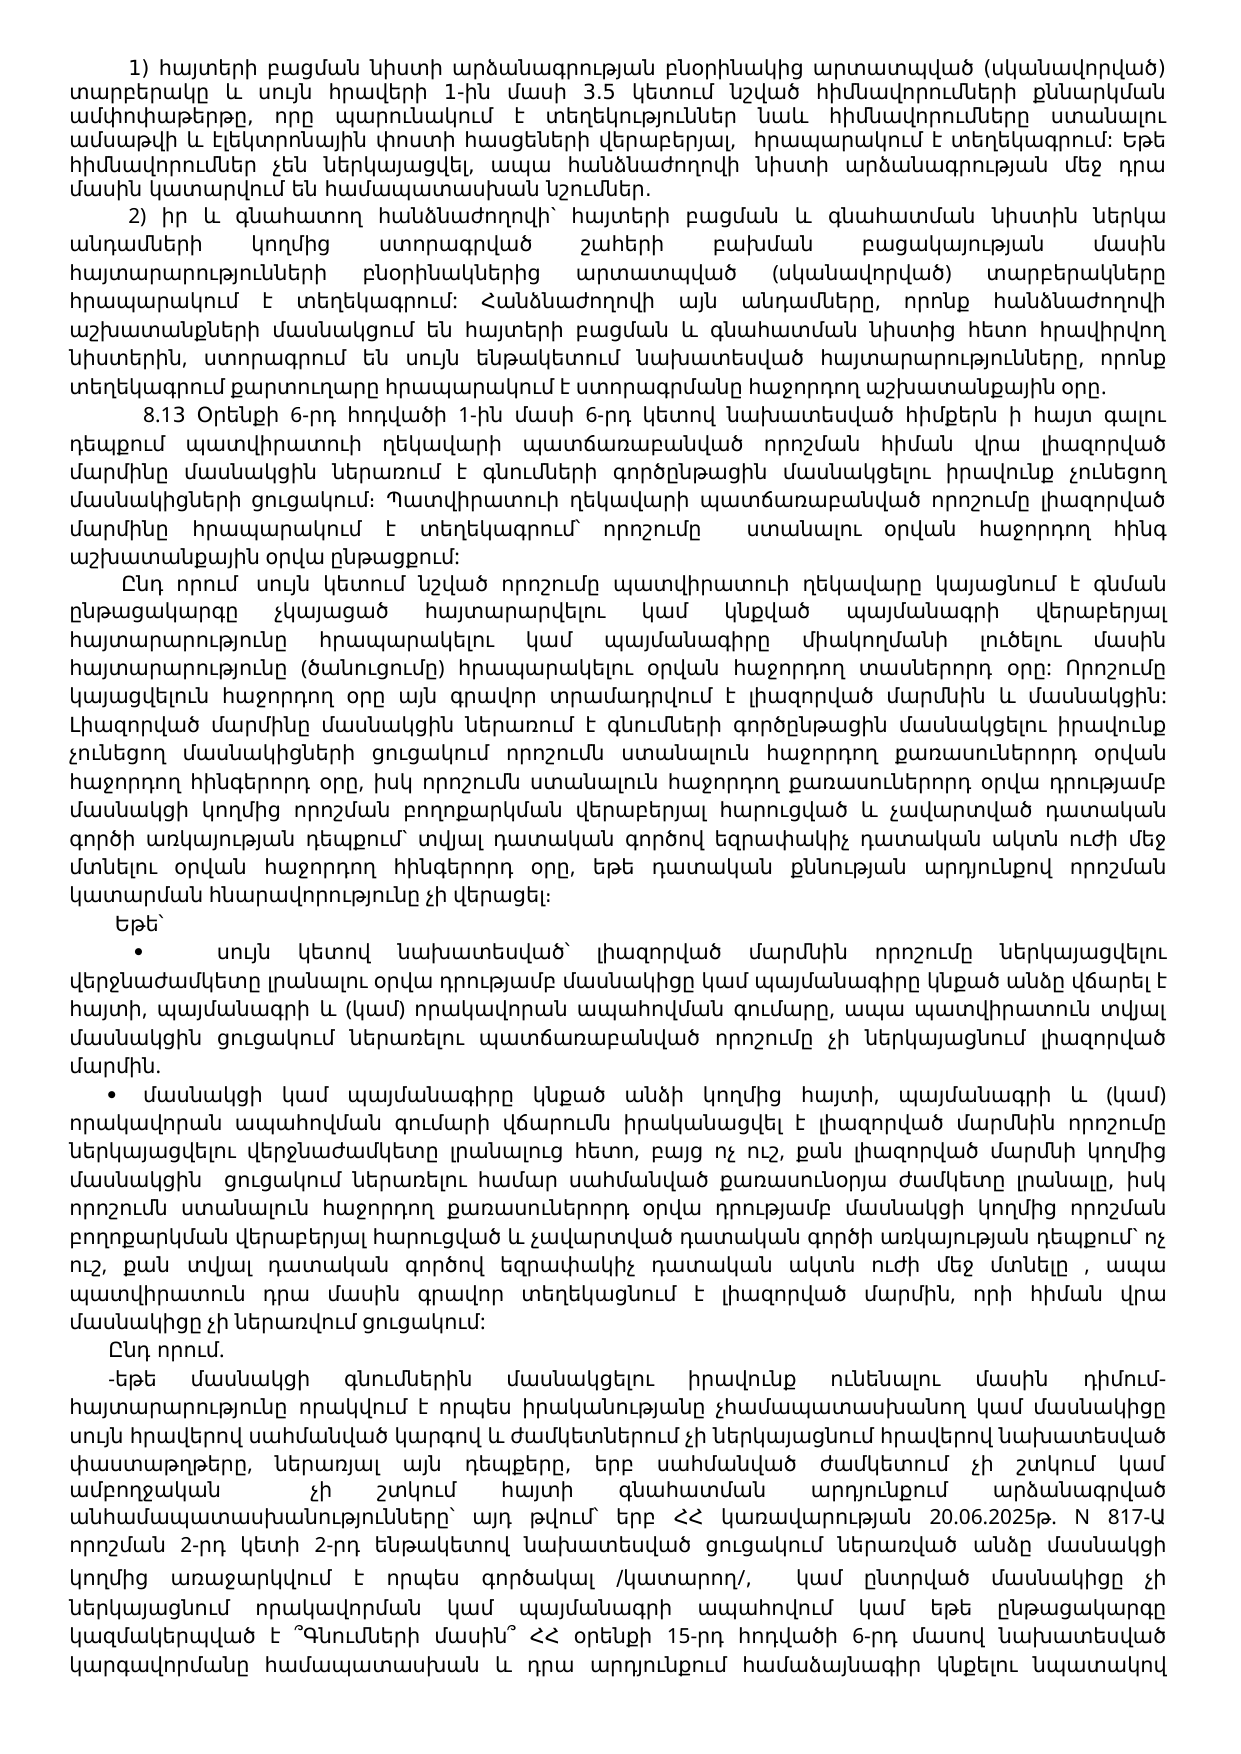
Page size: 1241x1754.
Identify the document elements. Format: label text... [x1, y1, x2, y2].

text Ընդ որում սույն կետում նշված որոշումը պատվիրատուի ղեկավարը կայացնում է գնման ընթացակարգը չկայացած հայտարարվելու կամ կնքված պայմանագրի վերաբերյալ հայտարարությունը հրապարակելու կամ պայմանագիրը միակողմանի լուծելու մասին հայտարարությունը (ծանուցումը) հրապարակելու օրվան հաջորդող տասներորդ օրը: Որոշումը կայացվելուն հաջորդող օրը այն գրավոր տրամադրվում է լիազորված մարմնին և մասնակցին: Լիազորված մարմինը մասնակցին ներառում է գնումների գործընթացին մասնակցելու իրավունք չունեցող մասնակիցների ցուցակում որոշումն ստանալուն հաջորդող քառասուներորդ օրվան հաջորդող հինգերորդ օրը, իսկ որոշումն ստանալուն հաջորդող քառասուներորդ օրվա դրությամբ մասնակցի կողմից որոշման բողոքարկման վերաբերյալ հարուցված և չավարտված դատական գործի առկայության դեպքում` տվյալ դատական գործով եզրափակիչ դատական ակտն ուժի մեջ մտնելու օրվան հաջորդող հինգերորդ օրը, եթե դատական քննության արդյունքով որոշման կատարման հնարավորությունը չի վերացել։ [69, 571, 1167, 909]
text 1) հայտերի բացման նիստի արձանագրության բնօրինակից արտատպված (սկանավորված) տարբերակը և սույն հրավերի 1-ին մասի 3.5 կետում նշված հիմնավորումների քննարկման ամփոփաթերթը, որը պարունակում է տեղեկություններ նաև հիմնավորումները ստանալու ամսաթվի և էլեկտրոնային փոստի հասցեների վերաբերյալ, հրապարակում է տեղեկագրում: Եթե հիմնավորումներ չեն ներկայացվել, ապա հանձնաժողովի նիստի արձանագրության մեջ դրա մասին կատարվում են համապատասխան նշումներ. [69, 56, 1167, 201]
text 2) իր և գնահատող հանձնաժողովի` հայտերի բացման և գնահատման նիստին ներկա անդամների կողմից ստորագրված շահերի բախման բացակայության մասին հայտարարությունների բնօրինակներից արտատպված (սկանավորված) տարբերակները հրապարակում է տեղեկագրում: Հանձնաժողովի այն անդամները, որոնք հանձնաժողովի աշխատանքների մասնակցում են հայտերի բացման և գնահատման նիստից հետո հրավիրվող նիստերին, ստորագրում են սույն ենթակետում նախատեսված հայտարարությունները, որոնք տեղեկագրում քարտուղարը հրապարակում է ստորագրմանը հաջորդող աշխատանքային օրը. [69, 201, 1167, 400]
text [69, 1364, 1167, 1678]
list սույն կետով նախատեսված՝ լիազորված մարմնին որոշումը ներկայացվելու վերջնաժամկետը լրանալու օրվա դրությամբ մասնակիցը կամ պայմանագիրը կնքած անձը վճարել է հայտի, պայմանագրի և (կամ) որակավորան ապահովման գումարը, ապա պատվիրատուն տվյալ մասնակցին ցուցակում ներառելու պատճառաբանված որոշումը չի ներկայացնում լիազորված մարմին. [69, 937, 1167, 1080]
text Եթե՝ [69, 909, 1167, 937]
text Ընդ որում. [69, 1336, 1167, 1364]
list մասնակցի կամ պայմանագիրը կնքած անձի կողմից հայտի, պայմանագրի և (կամ) որակավորան ապահովման գումարի վճարումն իրականացվել է լիազորված մարմնին որոշումը ներկայացվելու վերջնաժամկետը լրանալուց հետո, բայց ոչ ուշ, քան լիազորված մարմնի կողմից մասնակցին ցուցակում ներառելու համար սահմանված քառասունօրյա ժամկետը լրանալը, իսկ որոշումն ստանալուն հաջորդող քառասուներորդ օրվա դրությամբ մասնակցի կողմից որոշման բողոքարկման վերաբերյալ հարուցված և չավարտված դատական գործի առկայության դեպքում` ոչ ուշ, քան տվյալ դատական գործով եզրափակիչ դատական ակտն ուժի մեջ մտնելը , ապա պատվիրատուն դրա մասին գրավոր տեղեկացնում է լիազորված մարմին, որի հիման վրա մասնակիցը չի ներառվում ցուցակում: [69, 1080, 1167, 1336]
text 8.13 Օրենքի 6-րդ հոդվածի 1-ին մասի 6-րդ կետով նախատեսված հիմքերն ի հայտ գալու դեպքում պատվիրատուի ղեկավարի պատճառաբանված որոշման հիման վրա լիազորված մարմինը մասնակցին ներառում է գնումների գործընթացին մասնակցելու իրավունք չունեցող մասնակիցների ցուցակում։ Պատվիրատուի ղեկավարի պատճառաբանված որոշումը լիազորված մարմինը հրապարակում է տեղեկագրում՝ որոշումը ստանալու օրվան հաջորդող հինգ աշխատանքային օրվա ընթացքում: [69, 400, 1167, 571]
